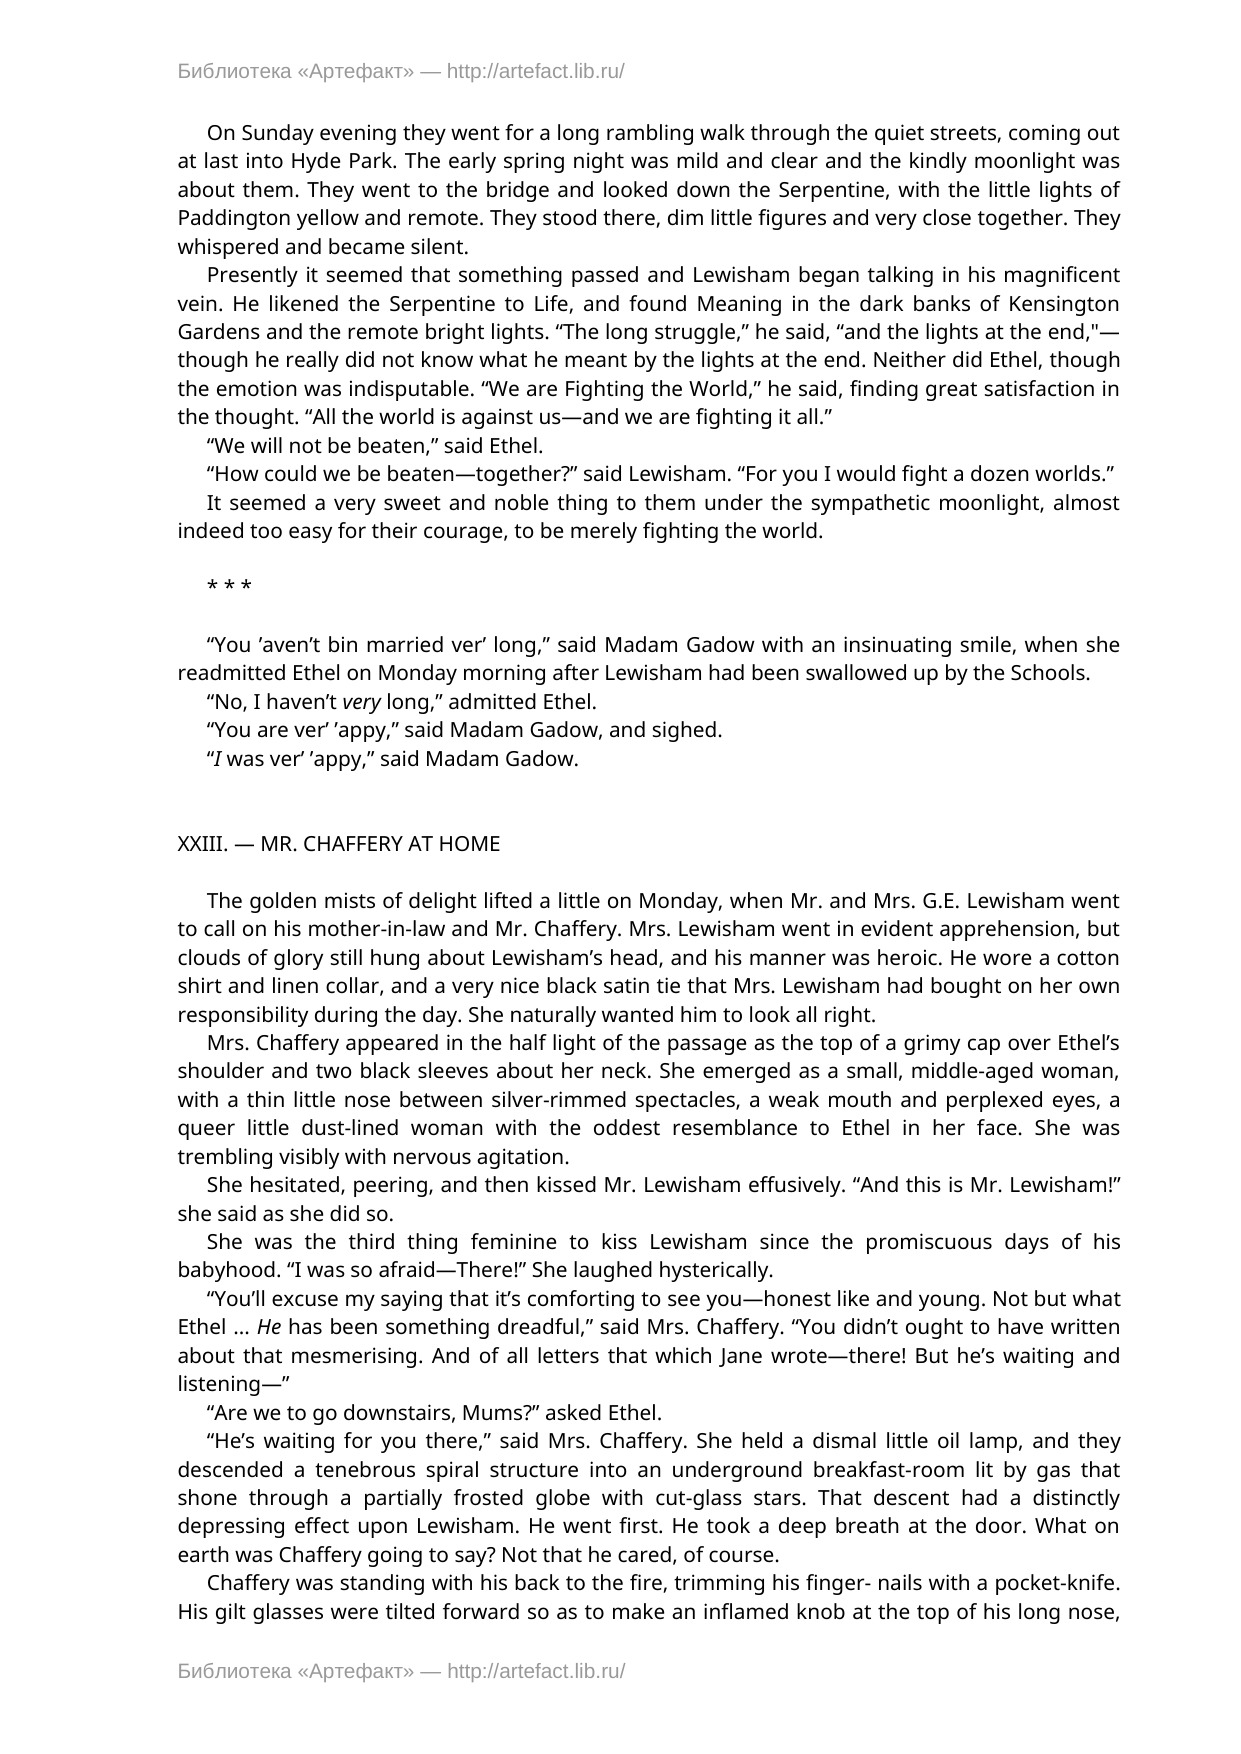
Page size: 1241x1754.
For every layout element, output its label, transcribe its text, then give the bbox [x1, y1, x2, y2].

text “You ’aven’t bin married ver’ long,” said Madam Gadow with an insinuating smile, when she readmitted Ethel on Monday morning after Lewisham had been swallowed up by the Schools. [177, 630, 1122, 687]
text The golden mists of delight lifted a little on Monday, when Mr. and Mrs. G.E. Lewisham went to call on his mother-in-law and Mr. Chaffery. Mrs. Lewisham went in evident apprehension, but clouds of glory still hung about Lewisham’s head, and his manner was heroic. He wore a cotton shirt and linen collar, and a very nice black satin tie that Mrs. Lewisham had bought on her own responsibility during the day. She naturally wanted him to look all right. [177, 886, 1122, 1028]
text “He’s waiting for you there,” said Mrs. Chaffery. She held a dismal little oil lamp, and they descended a tenebrous spiral structure into an underground breakfast-room lit by gas that shone through a partially frosted globe with cut-glass stars. That descent had a distinctly depressing effect upon Lewisham. He went first. He took a deep breath at the door. What on earth was Chaffery going to say? Not that he cared, of course. [177, 1426, 1122, 1568]
text She hesitated, peering, and then kissed Mr. Lewisham effusively. “And this is Mr. Lewisham!” she said as she did so. [177, 1170, 1122, 1227]
text “You are ver’ ’appy,” said Madam Gadow, and sighed. [177, 715, 1122, 744]
text Mrs. Chaffery appeared in the half light of the passage as the top of a grimy cap over Ethel’s shoulder and two black sleeves about her neck. She emerged as a small, middle-aged woman, with a thin little nose between silver-rimmed spectacles, a weak mouth and perplexed eyes, a queer little dust-lined woman with the oddest resemblance to Ethel in her face. She was trembling visibly with nervous agitation. [177, 1028, 1122, 1170]
text On Sunday evening they went for a long rambling walk through the quiet streets, coming out at last into Hyde Park. The early spring night was mild and clear and the kindly moonlight was about them. They went to the bridge and looked down the Serpentine, with the little lights of Paddington yellow and remote. They stood there, dim little figures and very close together. They whispered and became silent. [177, 118, 1122, 260]
text “We will not be beaten,” said Ethel. [177, 431, 1122, 459]
subtitle XXIII. — MR. CHAFFERY AT HOME [177, 829, 1122, 857]
text “Are we to go downstairs, Mums?” asked Ethel. [177, 1398, 1122, 1426]
text “I was ver’ ’appy,” said Madam Gadow. [177, 744, 1122, 772]
text “You’ll excuse my saying that it’s comforting to see you—honest like and young. Not but what Ethel ... He has been something dreadful,” said Mrs. Chaffery. “You didn’t ought to have written about that mesmerising. And of all letters that which Jane wrote—there! But he’s waiting and listening—” [177, 1284, 1122, 1398]
text “No, I haven’t very long,” admitted Ethel. [177, 687, 1122, 715]
text * * * [177, 573, 1122, 602]
text It seemed a very sweet and noble thing to them under the sympathetic moonlight, almost indeed too easy for their courage, to be merely fighting the world. [177, 488, 1122, 545]
text “How could we be beaten—together?” said Lewisham. “For you I would fight a dozen worlds.” [177, 459, 1122, 488]
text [177, 1568, 1122, 1625]
text She was the third thing feminine to kiss Lewisham since the promiscuous days of his babyhood. “I was so afraid—There!” She laughed hysterically. [177, 1227, 1122, 1284]
text Presently it seemed that something passed and Lewisham began talking in his magnificent vein. He likened the Serpentine to Life, and found Meaning in the dark banks of Kensington Gardens and the remote bright lights. “The long struggle,” he said, “and the lights at the end,"—though he really did not know what he meant by the lights at the end. Neither did Ethel, though the emotion was indisputable. “We are Fighting the World,” he said, finding great satisfaction in the thought. “All the world is against us—and we are fighting it all.” [177, 260, 1122, 431]
